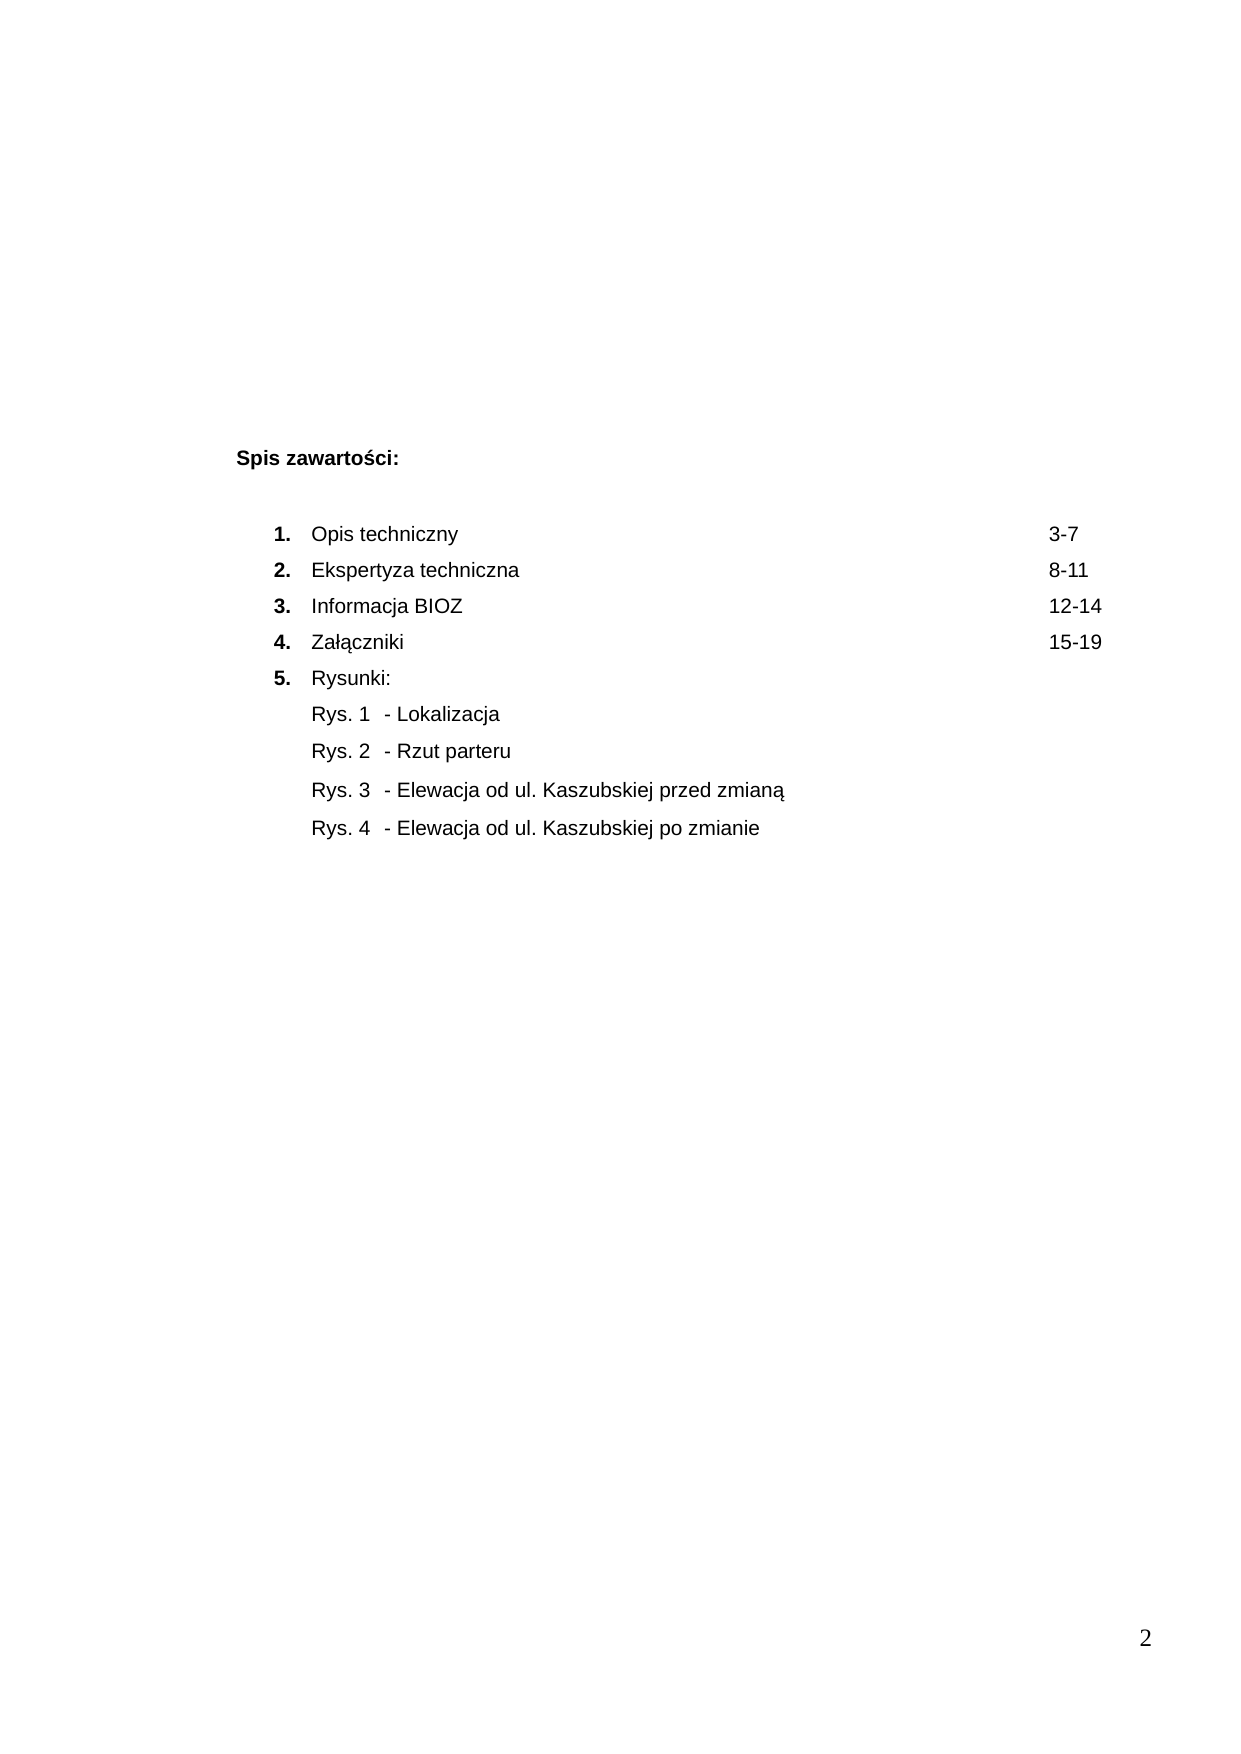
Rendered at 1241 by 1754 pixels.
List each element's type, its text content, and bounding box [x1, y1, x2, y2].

list Rys. 3 - Elewacja od ul. Kaszubskiej przed zmianą [311, 777, 1152, 801]
list Rys. 4 - Elewacja od ul. Kaszubskiej po zmianie [311, 815, 1152, 839]
list Załączniki 15-19 [274, 629, 1152, 653]
list Informacja BIOZ 12-14 [274, 593, 1152, 617]
list Ekspertyza techniczna 8-11 [274, 558, 1152, 582]
list Opis techniczny 3-7 [274, 522, 1152, 546]
list Rysunki: [274, 665, 1152, 689]
text Spis zawartości: [236, 446, 1152, 469]
list Rys. 2 - Rzut parteru [311, 739, 1152, 763]
list Rys. 1 - Lokalizacja [311, 701, 1152, 725]
